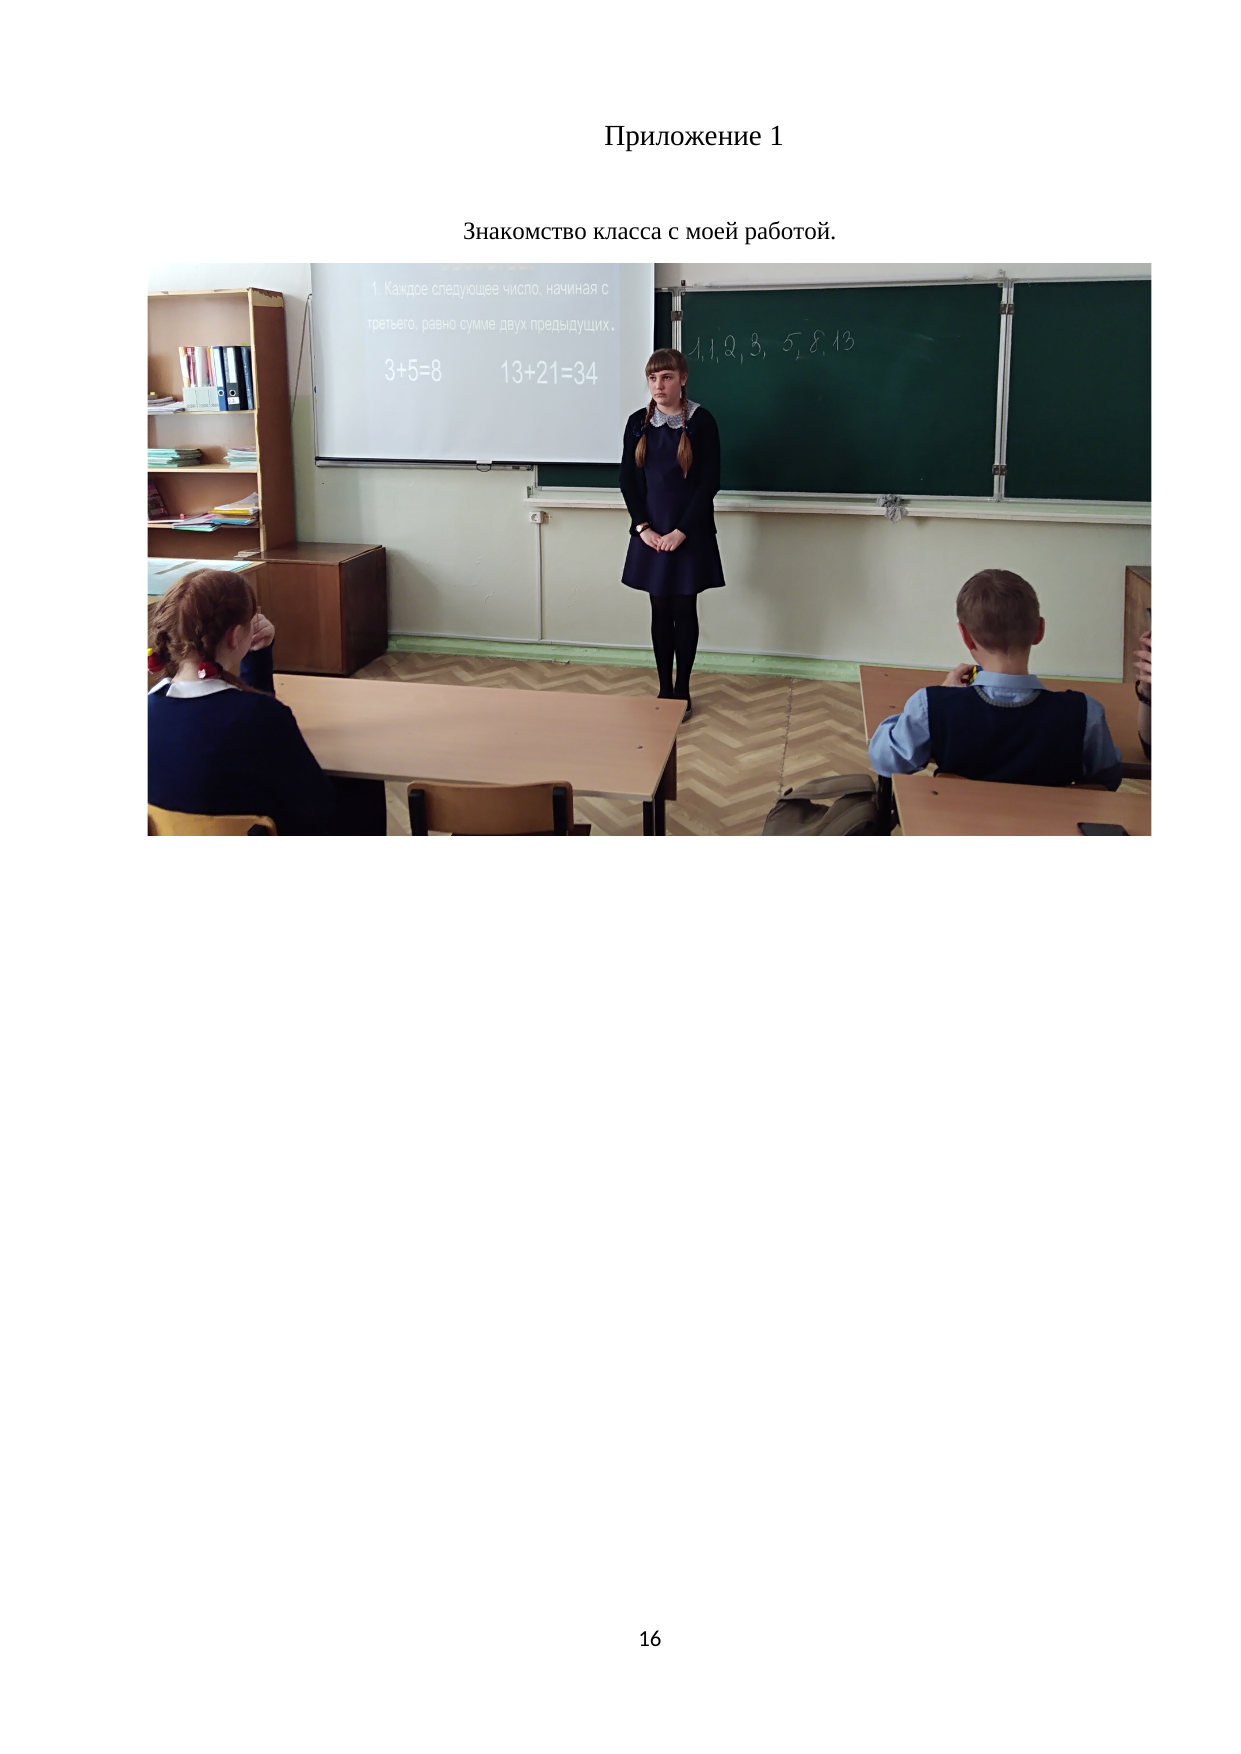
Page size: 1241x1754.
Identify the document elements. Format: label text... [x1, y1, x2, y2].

picture [147, 263, 1152, 836]
text Знакомство класса с моей работой. [148, 216, 1152, 245]
subtitle Приложение 1 [148, 118, 1152, 152]
